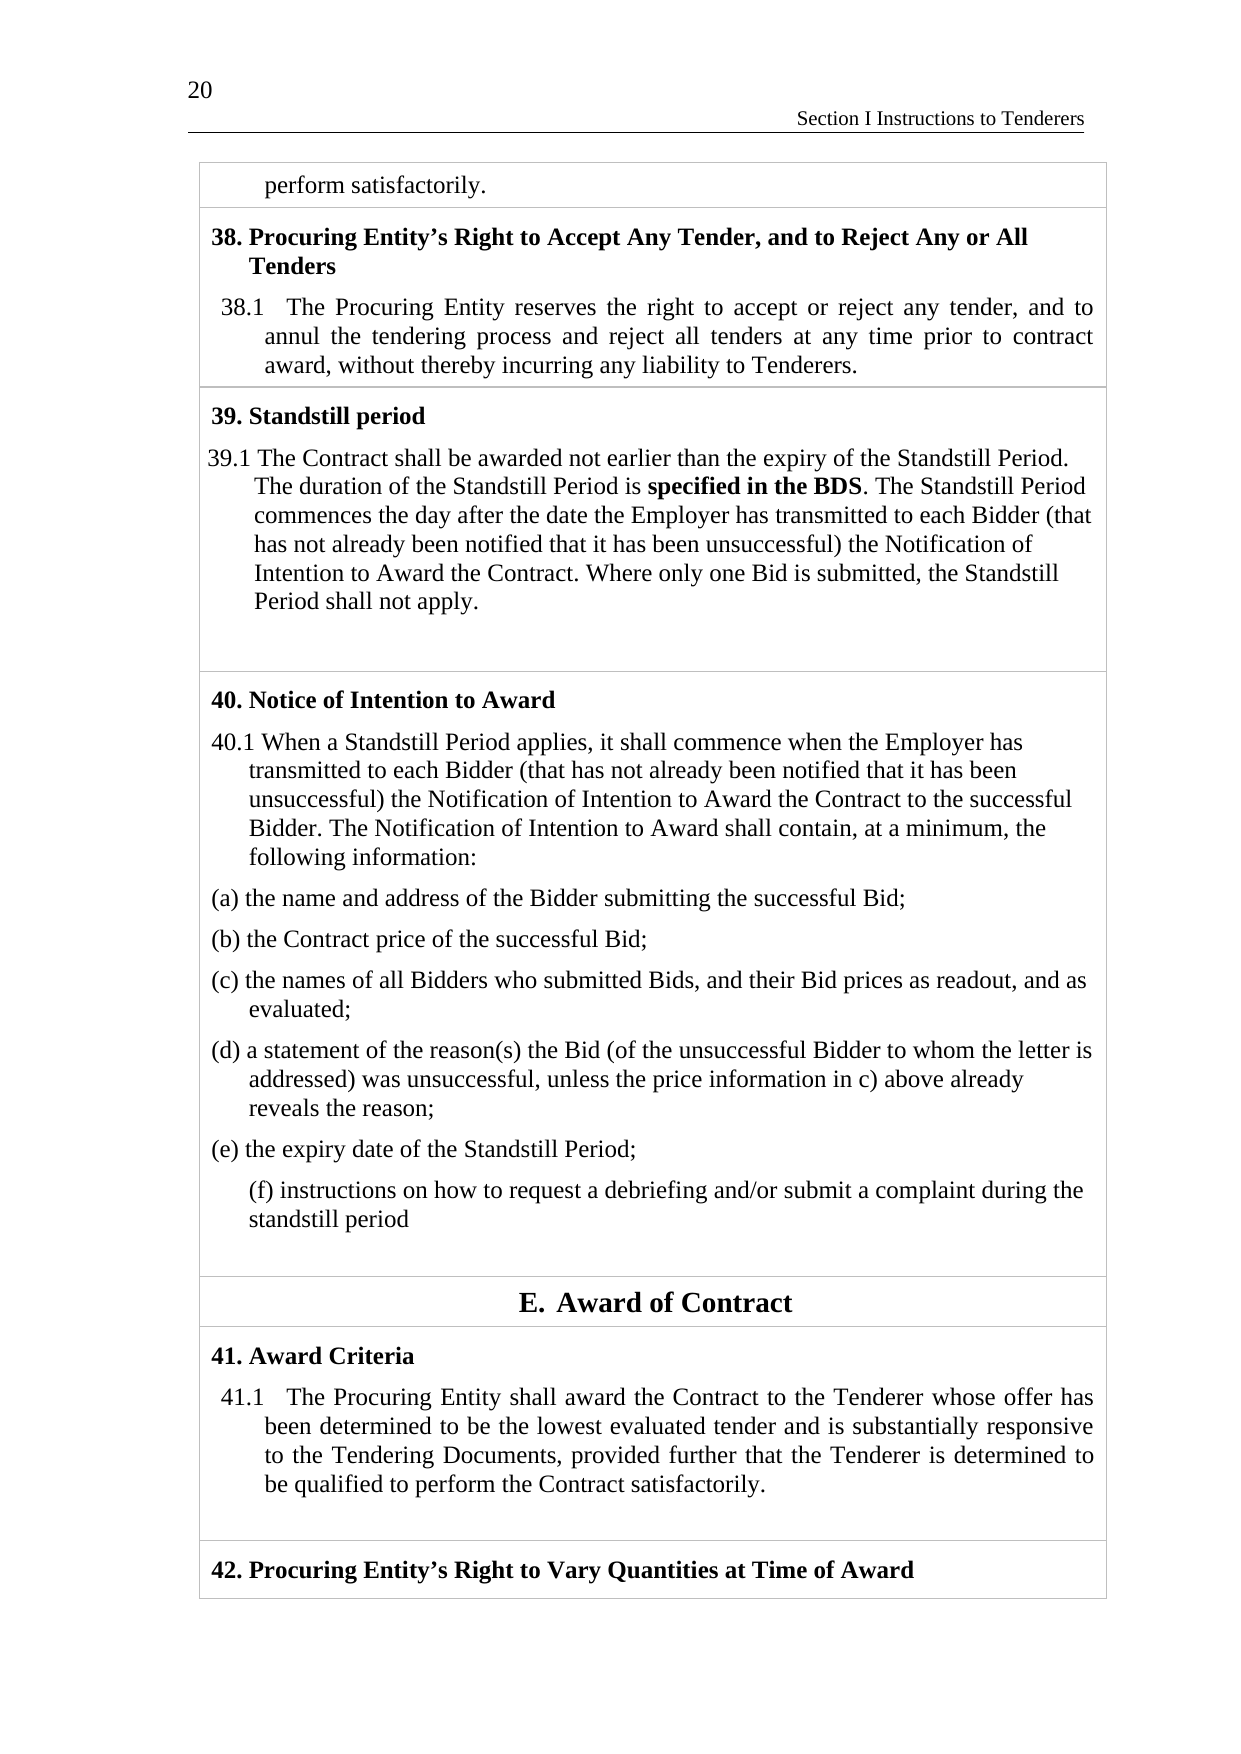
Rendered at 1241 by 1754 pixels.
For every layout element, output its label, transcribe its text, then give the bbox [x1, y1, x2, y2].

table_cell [200, 163, 1106, 207]
table_cell Standstill period 39.1 The Contract shall be awarded not earlier than the expiry of the Standstill Period. The duration of the Standstill Period is specified in the BDS. The Standstill Period commences the day after the date the Employer has transmitted to each Bidder (that has not already been notified that it has been unsuccessful) the Notification of Intention to Award the Contract. Where only one Bid is submitted, the Standstill Period shall not apply. [200, 388, 1106, 671]
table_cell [200, 1541, 1106, 1598]
table_cell Award of Contract [200, 1277, 1106, 1326]
table_cell Notice of Intention to Award 40.1 When a Standstill Period applies, it shall commence when the Employer has transmitted to each Bidder (that has not already been notified that it has been unsuccessful) the Notification of Intention to Award the Contract to the successful Bidder. The Notification of Intention to Award shall contain, at a minimum, the following information: (a) the name and address of the Bidder submitting the successful Bid; (b) the Contract price of the successful Bid; (c) the names of all Bidders who submitted Bids, and their Bid prices as readout, and as evaluated; (d) a statement of the reason(s) the Bid (of the unsuccessful Bidder to whom the letter is addressed) was unsuccessful, unless the price information in c) above already reveals the reason; (e) the expiry date of the Standstill Period; (f) instructions on how to request a debriefing and/or submit a complaint during the standstill period [200, 672, 1106, 1276]
table_cell Award Criteria The Procuring Entity shall award the Contract to the Tenderer whose offer has been determined to be the lowest evaluated tender and is substantially responsive to the Tendering Documents, provided further that the Tenderer is determined to be qualified to perform the Contract satisfactorily. [200, 1327, 1106, 1540]
table_cell Procuring Entity’s Right to Accept Any Tender, and to Reject Any or All Tenders The Procuring Entity reserves the right to accept or reject any tender, and to annul the tendering process and reject all tenders at any time prior to contract award, without thereby incurring any liability to Tenderers. [200, 208, 1106, 386]
